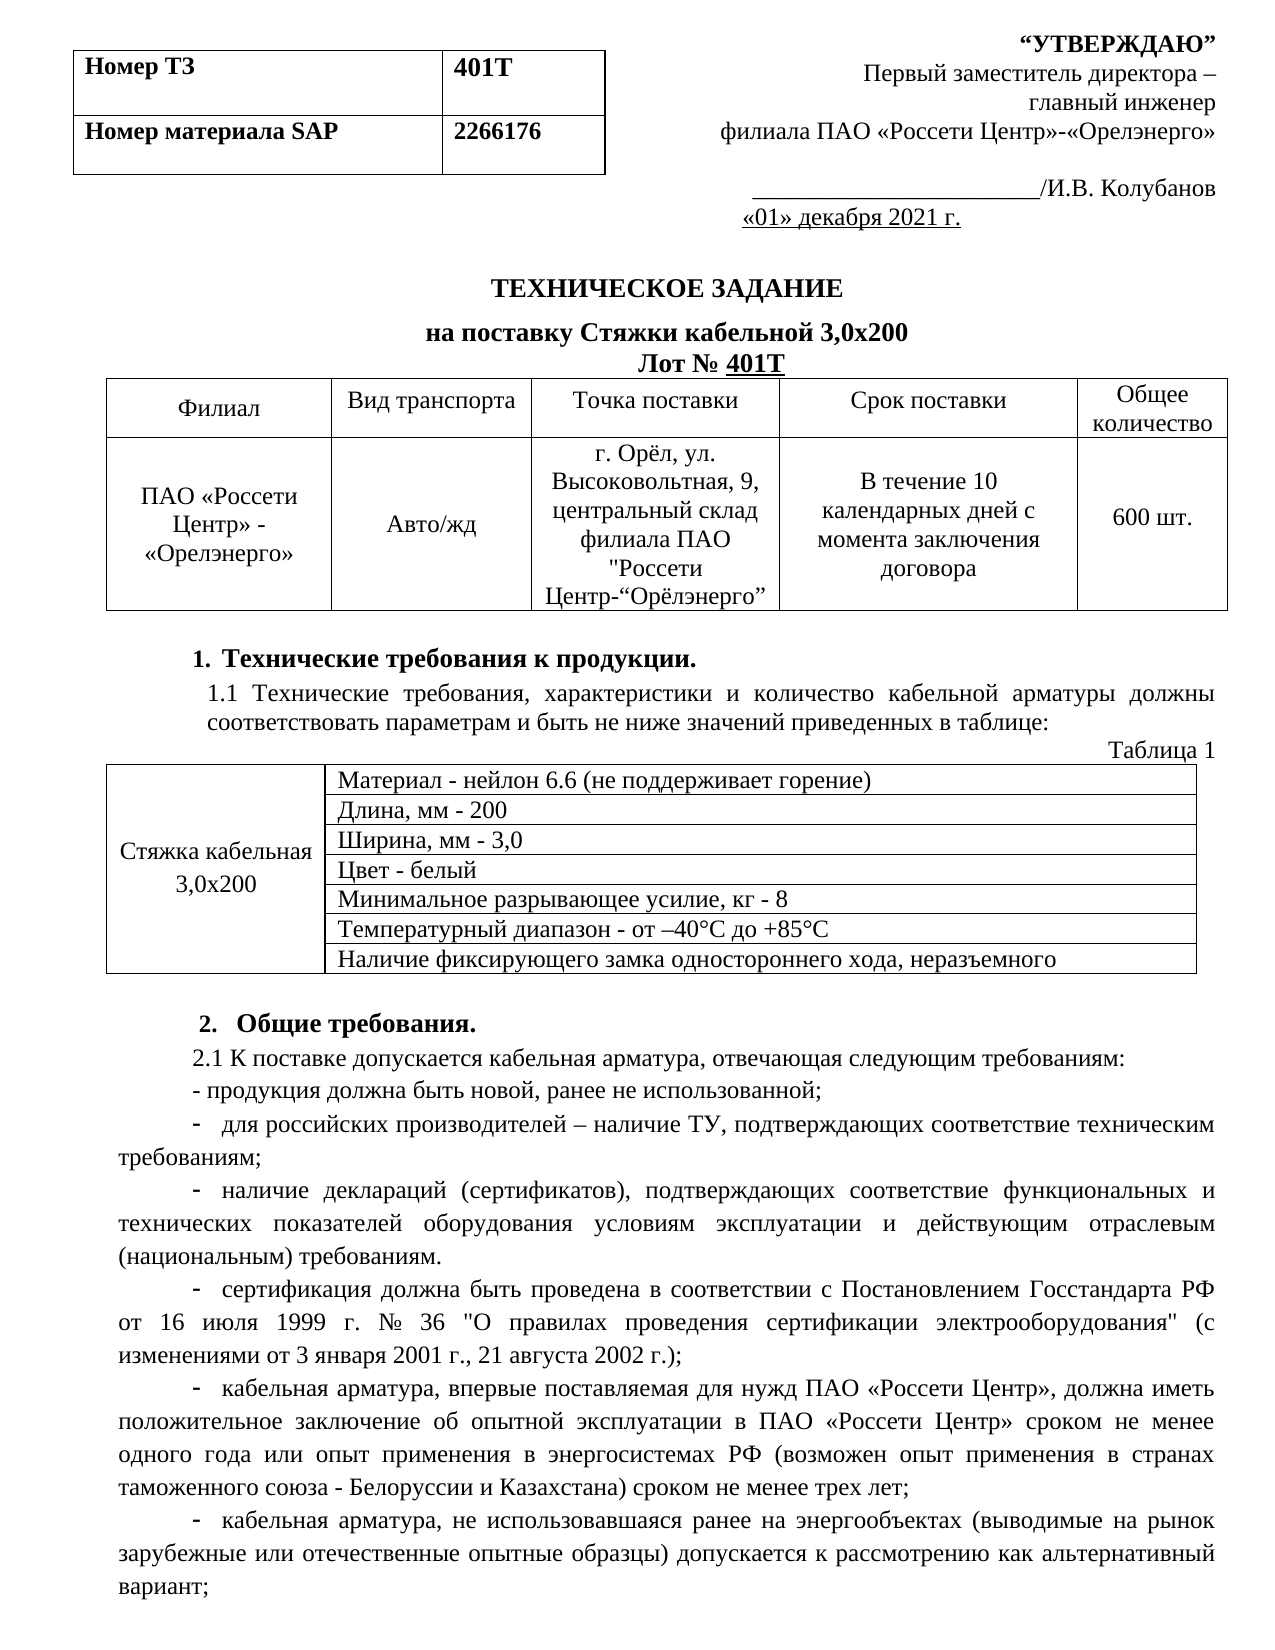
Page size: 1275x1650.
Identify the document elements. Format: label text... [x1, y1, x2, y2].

text на поставку Стяжки кабельной 3,0х200 [118, 316, 1216, 347]
list Таблица 1 [118, 736, 1216, 764]
table_cell 2266176 [443, 116, 604, 174]
table_header Филиал [107, 379, 331, 437]
table_header Срок поставки [780, 379, 1077, 437]
table_cell Цвет - белый [326, 855, 1196, 883]
list 2.1 К поставке допускается кабельная арматура, отвечающая следующим требованиям: [192, 1043, 1216, 1071]
list для российских производителей – наличие ТУ, подтверждающих соответствие техническим требованиям; [118, 1109, 1216, 1170]
list сертификация должна быть проведена в соответствии с Постановлением Госстандарта РФ от 16 июля 1999 г. № 36 "О правилах проведения сертификации электрооборудования" (с изменениями от 3 января 2001 г., 21 августа 2002 г.); [118, 1274, 1216, 1368]
list наличие деклараций (сертификатов), подтверждающих соответствие функциональных и технических показателей оборудования условиям эксплуатации и действующим отраслевым (национальным) требованиям. [118, 1175, 1216, 1269]
table_header Общее количество [1078, 379, 1227, 437]
table_cell ПАО «Россети Центр» - «Орелэнерго» [107, 438, 331, 610]
table_header Точка поставки [532, 379, 779, 437]
table_cell Минимальное разрывающее усилие, кг - 8 [326, 885, 1196, 913]
text _______________________/И.В. Колубанов [118, 173, 1216, 202]
table_cell Длина, мм - 200 [326, 795, 1196, 824]
table_header Стяжка кабельная 3,0х200 [107, 765, 324, 973]
text главный инженер [606, 87, 1216, 116]
table_cell 600 шт. [1078, 438, 1227, 610]
table_header 401Т [443, 51, 604, 115]
list - продукция должна быть новой, ранее не использованной; [192, 1076, 1216, 1104]
table_cell Авто/жд [332, 438, 531, 610]
subtitle «01» декабря 2021 г. [118, 202, 1216, 231]
text Первый заместитель директора – [606, 58, 1216, 87]
list Технические требования к продукции. [192, 642, 1216, 673]
list кабельная арматура, не использовавшаяся ранее на энергообъектах (выводимые на рынок зарубежные или отечественные опытные образцы) допускается к рассмотрению как альтернативный вариант; [118, 1505, 1216, 1600]
table_header Материал - нейлон 6.6 (не поддерживает горение) [326, 765, 1196, 794]
text филиала ПАО «Россети Центр»-«Орелэнерго» [606, 116, 1216, 144]
table_cell Температурный диапазон - от –40°С до +85°С [326, 914, 1196, 943]
table_cell Номер материала SAP [74, 116, 442, 174]
list 1.1 Технические требования, характеристики и количество кабельной арматуры должны соответствовать параметрам и быть не ниже значений приведенных в таблице: [207, 678, 1216, 736]
table_header Вид транспорта [332, 379, 531, 437]
text “УТВЕРЖДАЮ” [118, 29, 1216, 58]
list кабельная арматура, впервые поставляемая для нужд ПАО «Россети Центр», должна иметь положительное заключение об опытной эксплуатации в ПАО «Россети Центр» сроком не менее одного года или опыт применения в энергосистемах РФ (возможен опыт применения в странах таможенного союза - Белоруссии и Казахстана) сроком не менее трех лет; [118, 1373, 1216, 1501]
table_cell Ширина, мм - 3,0 [326, 825, 1196, 854]
table_header Номер ТЗ [74, 51, 442, 115]
table_cell В течение 10 календарных дней с момента заключения договора [780, 438, 1077, 610]
table_cell Наличие фиксирующего замка одностороннего хода, неразъемного [326, 944, 1196, 973]
list Общие требования. [199, 1007, 1216, 1038]
subtitle ТЕХНИЧЕСКОЕ ЗАДАНИЕ [118, 272, 1216, 303]
table_cell г. Орёл, ул. Высоковольтная, 9, центральный склад филиала ПАО "Россети Центр-“Орёлэнерго” [532, 438, 779, 610]
text Лот № 401Т [118, 347, 1216, 378]
